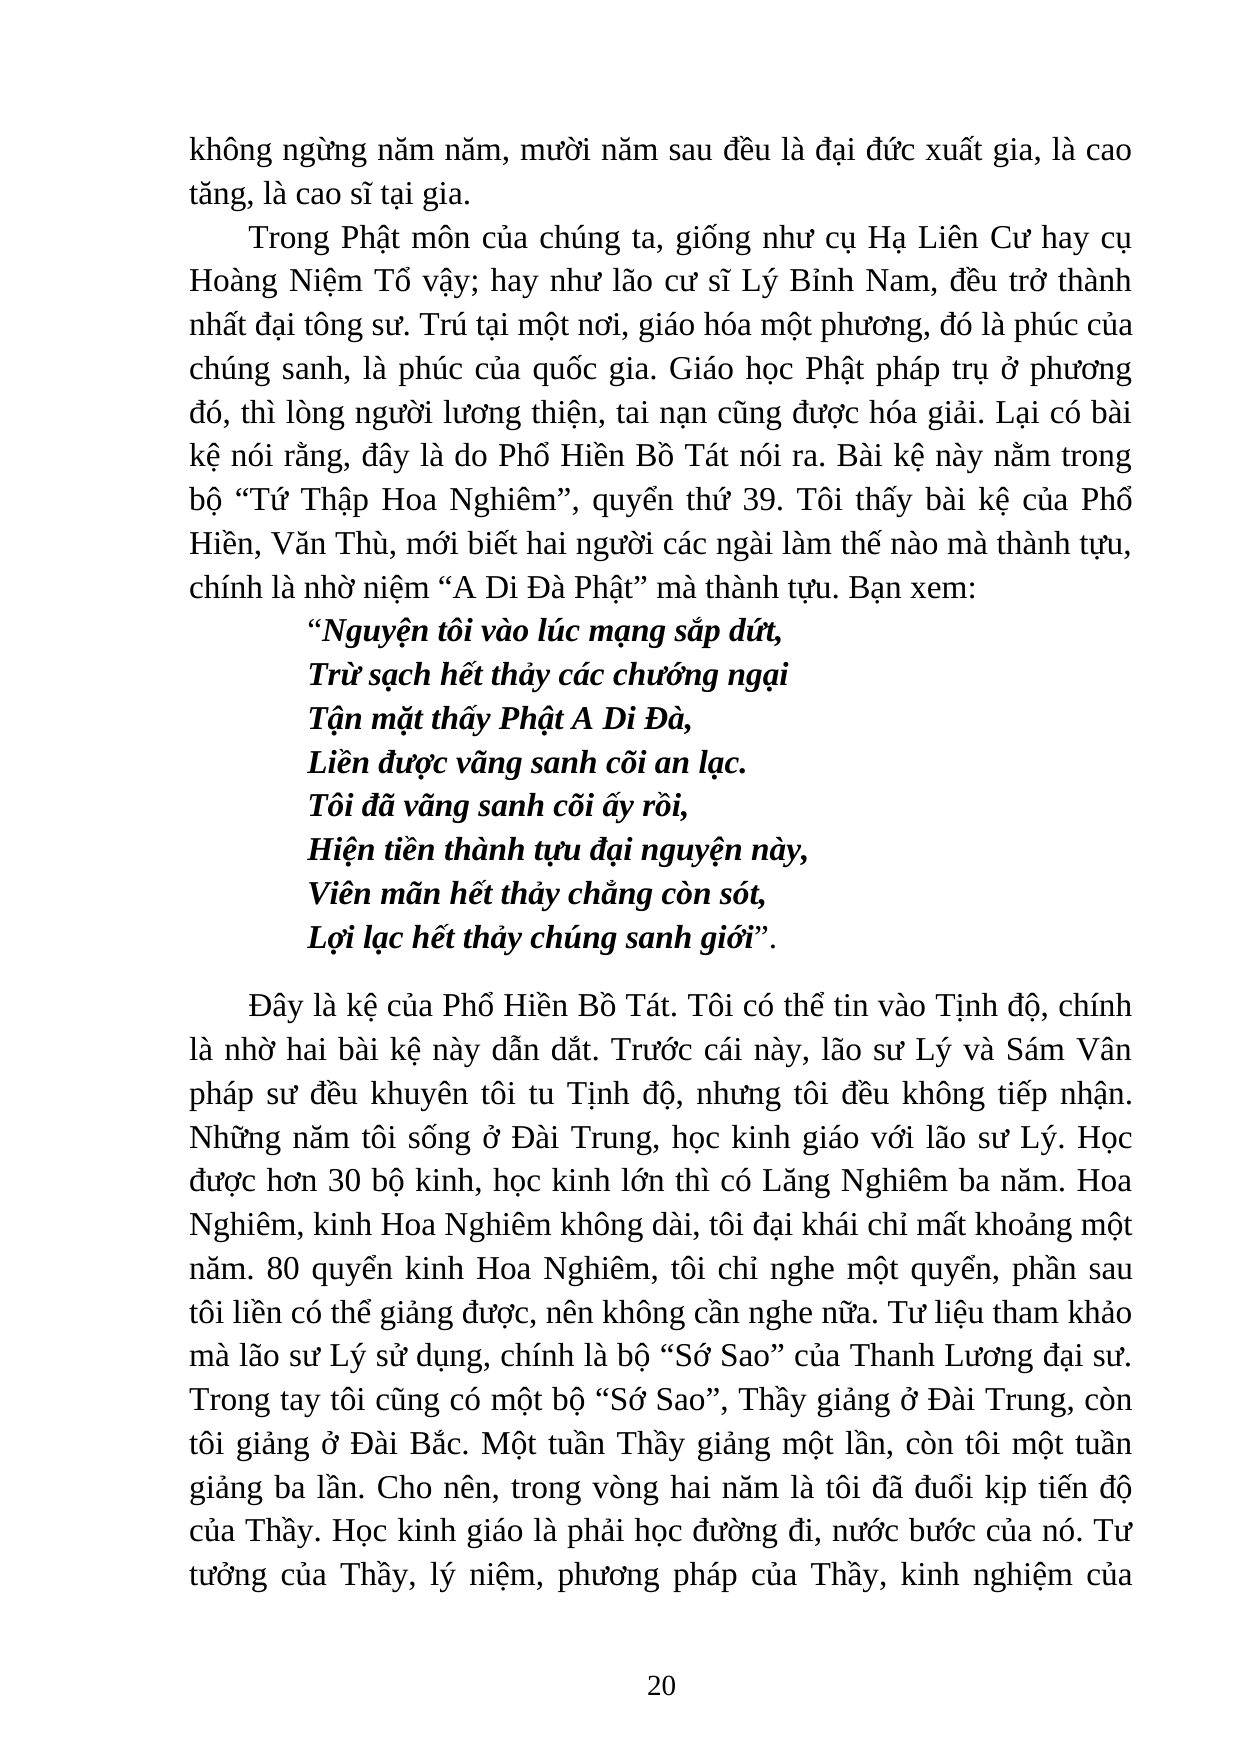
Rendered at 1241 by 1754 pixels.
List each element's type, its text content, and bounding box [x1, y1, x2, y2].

text Tôi đã vãng sanh cõi ấy rồi, [248, 780, 1134, 824]
text Hiện tiền thành tựu đại nguyện này, [248, 824, 1134, 868]
text Trừ sạch hết thảy các chướng ngại [248, 649, 1134, 693]
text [189, 124, 1134, 212]
text “Nguyện tôi vào lúc mạng sắp dứt, [248, 605, 1134, 649]
text Trong Phật môn của chúng ta, giống như cụ Hạ Liên Cư hay cụ Hoàng Niệm Tổ vậy; hay như lão cư sĩ Lý Bỉnh Nam, đều trở thành nhất đại tông sư. Trú tại một nơi, giáo hóa một phương, đó là phúc của chúng sanh, là phúc của quốc gia. Giáo học Phật pháp trụ ở phương đó, thì lòng người lương thiện, tai nạn cũng được hóa giải. Lại có bài kệ nói rằng, đây là do Phổ Hiền Bồ Tát nói ra. Bài kệ này nằm trong bộ “Tứ Thập Hoa Nghiêm”, quyển thứ 39. Tôi thấy bài kệ của Phổ Hiền, Văn Thù, mới biết hai người các ngài làm thế nào mà thành tựu, chính là nhờ niệm “A Di Đà Phật” mà thành tựu. Bạn xem: [189, 212, 1134, 605]
text Tận mặt thấy Phật A Di Đà, [248, 693, 1134, 737]
text Liền được vãng sanh cõi an lạc. [248, 737, 1134, 780]
text Viên mãn hết thảy chẳng còn sót, [248, 868, 1134, 912]
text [189, 980, 1134, 1593]
text Lợi lạc hết thảy chúng sanh giới”. [248, 912, 1134, 955]
